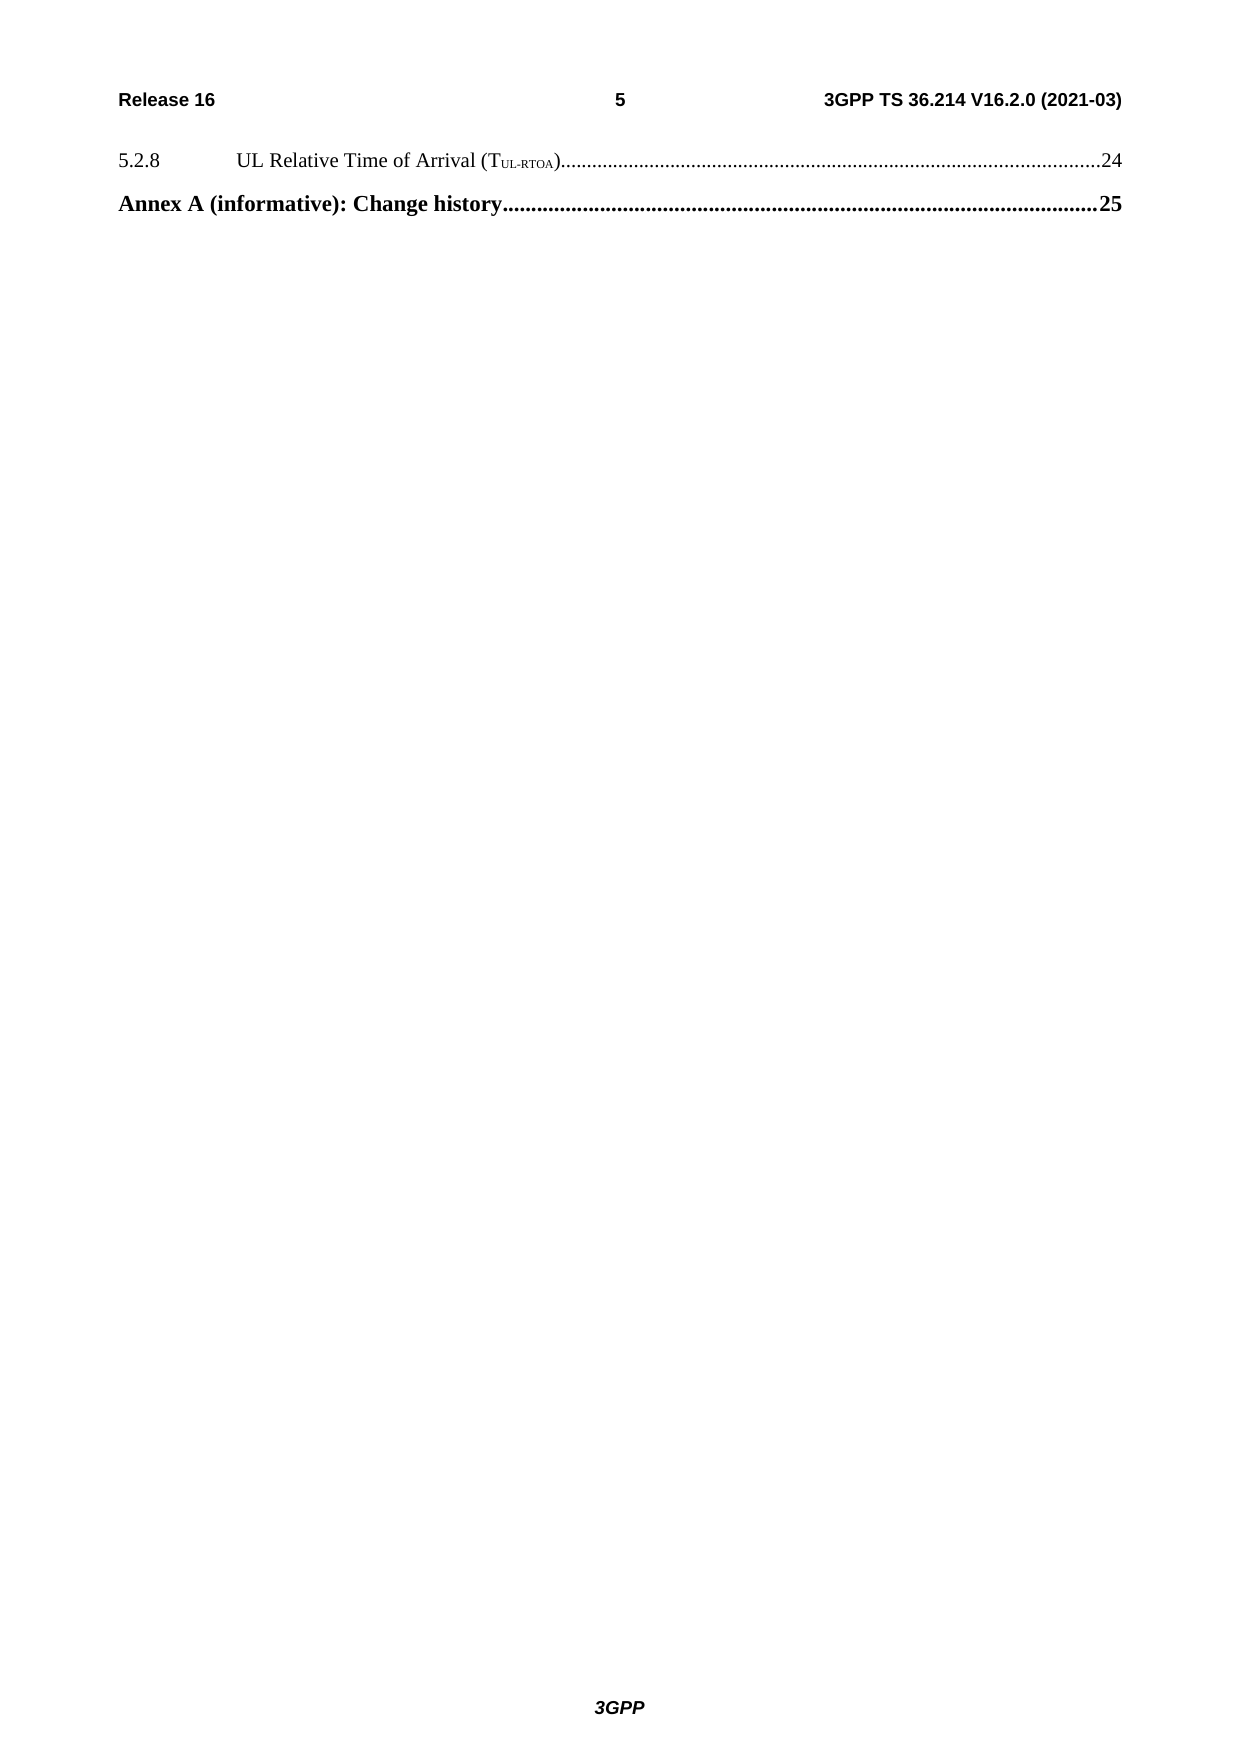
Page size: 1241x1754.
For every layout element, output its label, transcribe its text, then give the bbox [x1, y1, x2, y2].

text 5.2.8 UL Relative Time of Arrival (TUL-RTOA) 24 [118, 147, 1122, 172]
text Annex A (informative): Change history 25 [118, 190, 1122, 217]
